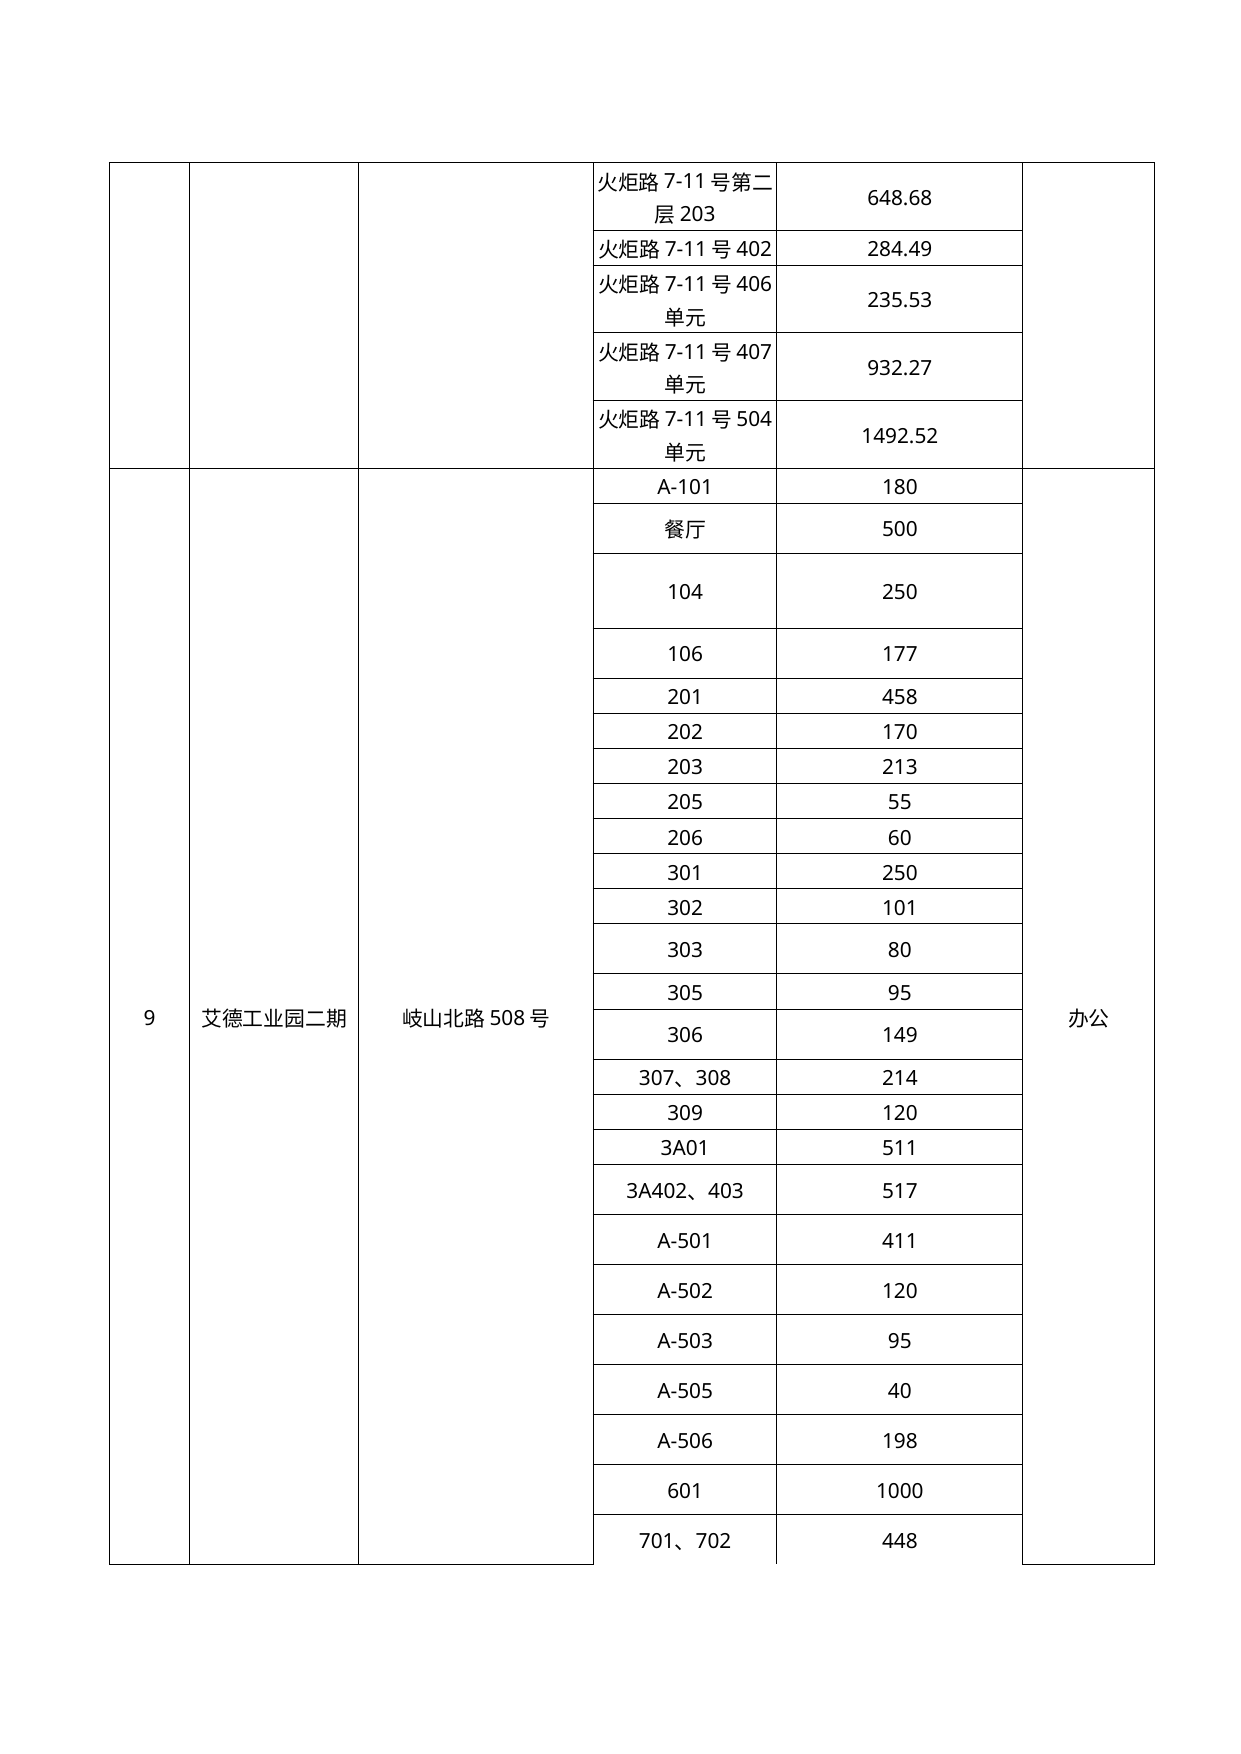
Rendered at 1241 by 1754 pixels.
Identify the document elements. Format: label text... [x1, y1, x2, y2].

table_cell 餐厅 [594, 504, 776, 553]
table_cell A-502 [594, 1265, 776, 1314]
table_cell 1492.52 [777, 401, 1022, 467]
table_cell 202 [594, 714, 776, 748]
table_cell 80 [777, 924, 1022, 973]
table_cell 火炬路7-11号407单元 [594, 333, 776, 400]
table_cell 201 [594, 679, 776, 713]
table_cell 235.53 [777, 266, 1022, 332]
table_cell 177 [777, 629, 1022, 678]
table_cell 932.27 [777, 333, 1022, 400]
table_cell 40 [777, 1365, 1022, 1414]
table_cell 170 [777, 714, 1022, 748]
table_cell 101 [777, 889, 1022, 923]
table_cell 104 [594, 554, 776, 628]
table_cell 火炬路7-11号504单元 [594, 401, 776, 467]
table_cell 149 [777, 1010, 1022, 1058]
table_cell 9 [110, 469, 189, 1564]
table_cell 301 [594, 854, 776, 888]
table_cell 火炬路7-11号第二层203 [594, 163, 776, 229]
table_cell 203 [594, 749, 776, 783]
table_cell 205 [594, 784, 776, 818]
table_cell 艾德工业园二期 [190, 469, 358, 1564]
table_cell 250 [777, 554, 1022, 628]
table_cell 517 [777, 1165, 1022, 1214]
table_cell 206 [594, 819, 776, 853]
table_cell A-505 [594, 1365, 776, 1414]
table_cell 303 [594, 924, 776, 973]
table_cell 214 [777, 1060, 1022, 1093]
table_cell A-503 [594, 1315, 776, 1364]
table_cell 302 [594, 889, 776, 923]
table_cell 250 [777, 854, 1022, 888]
table_cell 60 [777, 819, 1022, 853]
table_cell 511 [777, 1130, 1022, 1164]
table_cell A-101 [594, 469, 776, 503]
table_cell 306 [594, 1010, 776, 1058]
table_cell 106 [594, 629, 776, 678]
table_cell 648.68 [777, 163, 1022, 229]
table_cell 500 [777, 504, 1022, 553]
table_cell 309 [594, 1095, 776, 1129]
table_cell 55 [777, 784, 1022, 818]
table_cell 448 [777, 1515, 1022, 1564]
table_cell 火炬路7-11号406单元 [594, 266, 776, 332]
table_cell 120 [777, 1265, 1022, 1314]
table_cell 3A01 [594, 1130, 776, 1164]
table_cell 180 [777, 469, 1022, 503]
table_cell 307、308 [594, 1060, 776, 1093]
table_cell 3A402、403 [594, 1165, 776, 1214]
table_cell 284.49 [777, 231, 1022, 265]
table_cell 213 [777, 749, 1022, 783]
table_cell 95 [777, 1315, 1022, 1364]
table_cell 198 [777, 1415, 1022, 1464]
table_cell A-501 [594, 1215, 776, 1264]
table_cell 1000 [777, 1465, 1022, 1514]
table_cell 95 [777, 974, 1022, 1008]
table_cell 305 [594, 974, 776, 1008]
table_cell 458 [777, 679, 1022, 713]
table_cell 岐山北路508号 [359, 469, 593, 1564]
table_cell 办公 [1023, 469, 1154, 1564]
table_cell 火炬路7-11号402 [594, 231, 776, 265]
table_cell 120 [777, 1095, 1022, 1129]
table_cell 411 [777, 1215, 1022, 1264]
table_cell 701、702 [594, 1515, 776, 1564]
table_cell A-506 [594, 1415, 776, 1464]
table_cell 601 [594, 1465, 776, 1514]
